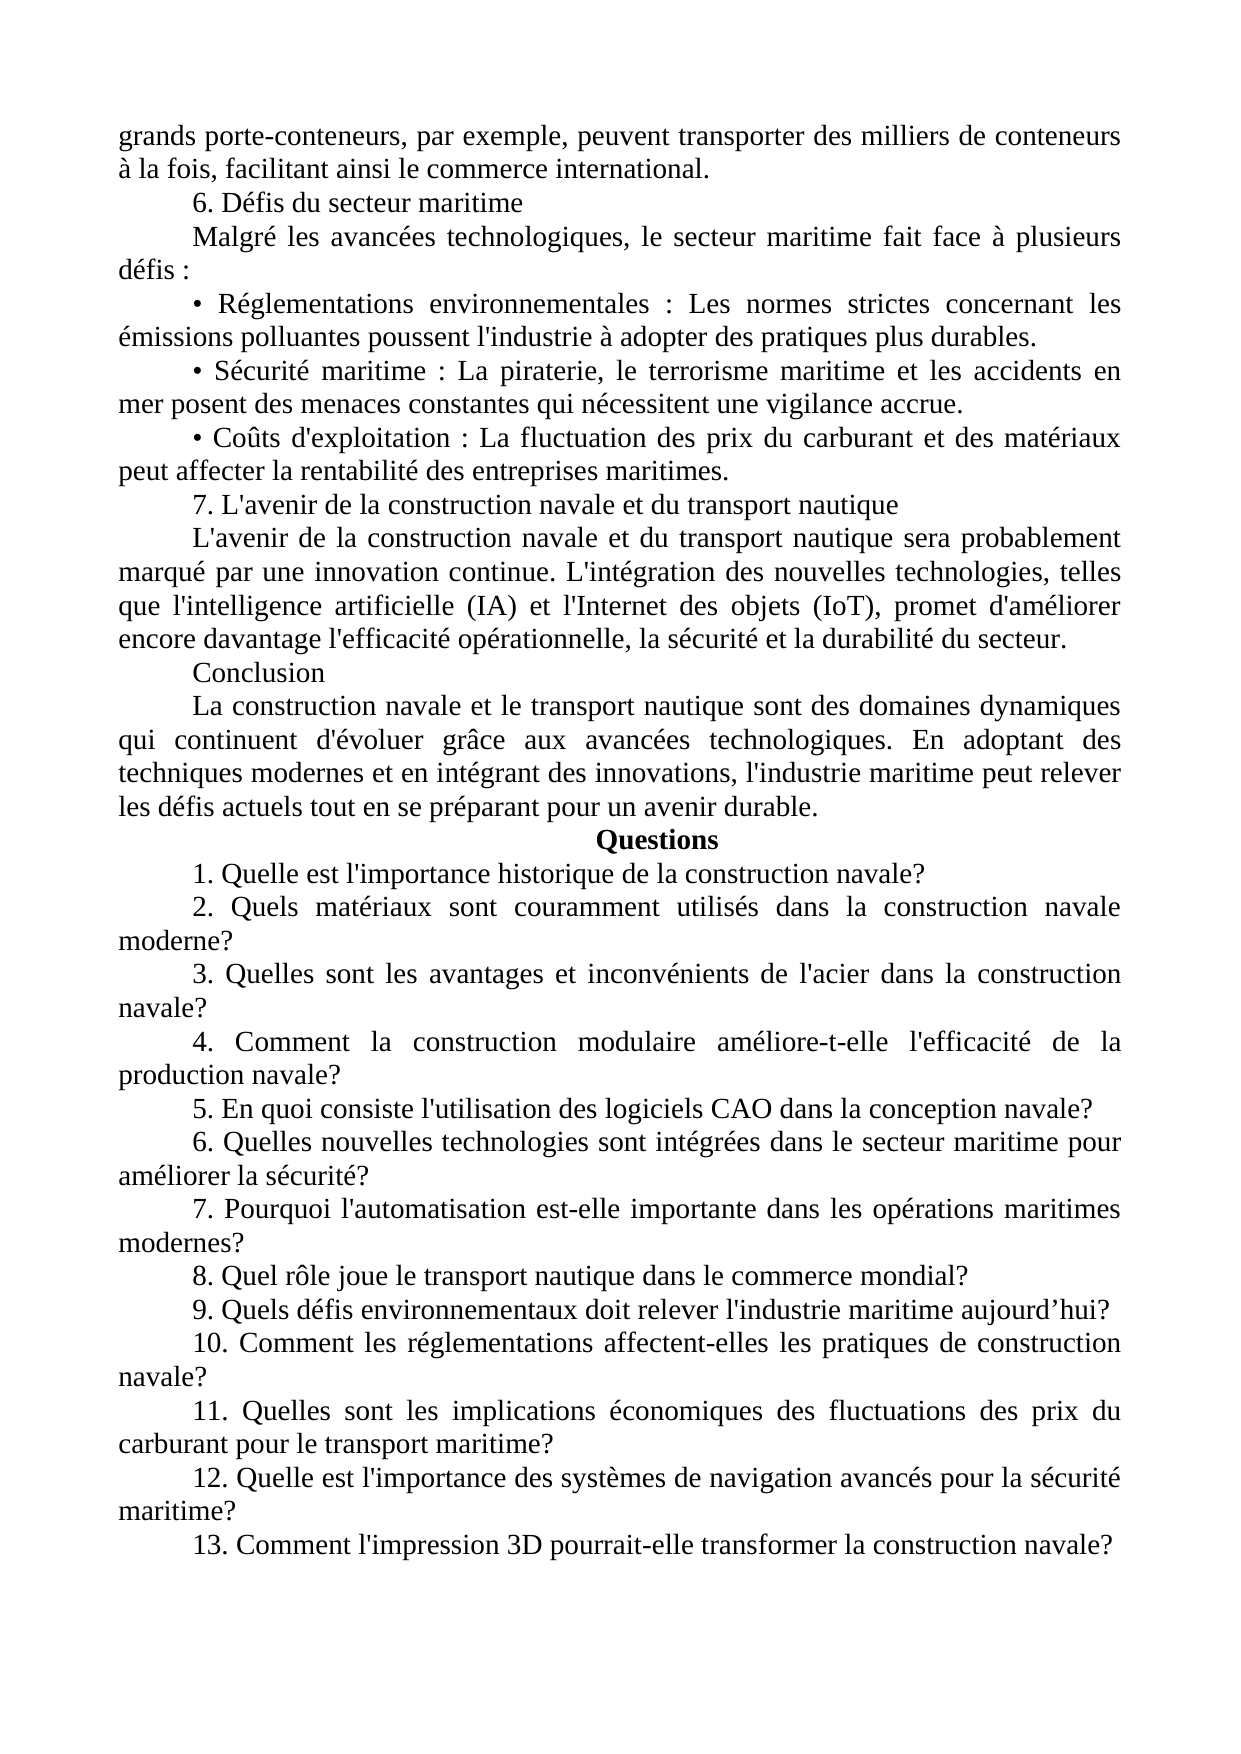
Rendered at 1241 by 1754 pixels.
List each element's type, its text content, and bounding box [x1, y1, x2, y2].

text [118, 118, 1122, 185]
text 7. Pourquoi l'automatisation est-elle importante dans les opérations maritimes modernes? [118, 1191, 1122, 1258]
text 12. Quelle est l'importance des systèmes de navigation avancés pour la sécurité maritime? [118, 1460, 1122, 1527]
text 8. Quel rôle joue le transport nautique dans le commerce mondial? [118, 1258, 1122, 1292]
text 11. Quelles sont les implications économiques des fluctuations des prix du carburant pour le transport maritime? [118, 1393, 1122, 1460]
text • Sécurité maritime : La piraterie, le terrorisme maritime et les accidents en mer posent des menaces constantes qui nécessitent une vigilance accrue. [118, 353, 1122, 420]
text L'avenir de la construction navale et du transport nautique sera probablement marqué par une innovation continue. L'intégration des nouvelles technologies, telles que l'intelligence artificielle (IA) et l'Internet des objets (IoT), promet d'améliorer encore davantage l'efficacité opérationnelle, la sécurité et la durabilité du secteur. [118, 521, 1122, 655]
text Malgré les avancées technologiques, le secteur maritime fait face à plusieurs défis : [118, 219, 1122, 286]
text 2. Quels matériaux sont couramment utilisés dans la construction navale moderne? [118, 889, 1122, 957]
text Conclusion [118, 655, 1122, 688]
text 13. Comment l'impression 3D pourrait-elle transformer la construction navale? [118, 1527, 1122, 1560]
text 5. En quoi consiste l'utilisation des logiciels CAO dans la conception navale? [118, 1091, 1122, 1124]
text 3. Quelles sont les avantages et inconvénients de l'acier dans la construction navale? [118, 957, 1122, 1024]
text 4. Comment la construction modulaire améliore-t-elle l'efficacité de la production navale? [118, 1024, 1122, 1091]
text 6. Quelles nouvelles technologies sont intégrées dans le secteur maritime pour améliorer la sécurité? [118, 1124, 1122, 1191]
text 10. Comment les réglementations affectent-elles les pratiques de construction navale? [118, 1326, 1122, 1393]
text 7. L'avenir de la construction navale et du transport nautique [118, 487, 1122, 521]
text • Réglementations environnementales : Les normes strictes concernant les émissions polluantes poussent l'industrie à adopter des pratiques plus durables. [118, 286, 1122, 353]
text 1. Quelle est l'importance historique de la construction navale? [118, 856, 1122, 889]
text 6. Défis du secteur maritime [118, 185, 1122, 219]
text 9. Quels défis environnementaux doit relever l'industrie maritime aujourd’hui? [118, 1292, 1122, 1326]
text Questions [118, 822, 1122, 856]
text La construction navale et le transport nautique sont des domaines dynamiques qui continuent d'évoluer grâce aux avancées technologiques. En adoptant des techniques modernes et en intégrant des innovations, l'industrie maritime peut relever les défis actuels tout en se préparant pour un avenir durable. [118, 688, 1122, 822]
text • Coûts d'exploitation : La fluctuation des prix du carburant et des matériaux peut affecter la rentabilité des entreprises maritimes. [118, 420, 1122, 487]
